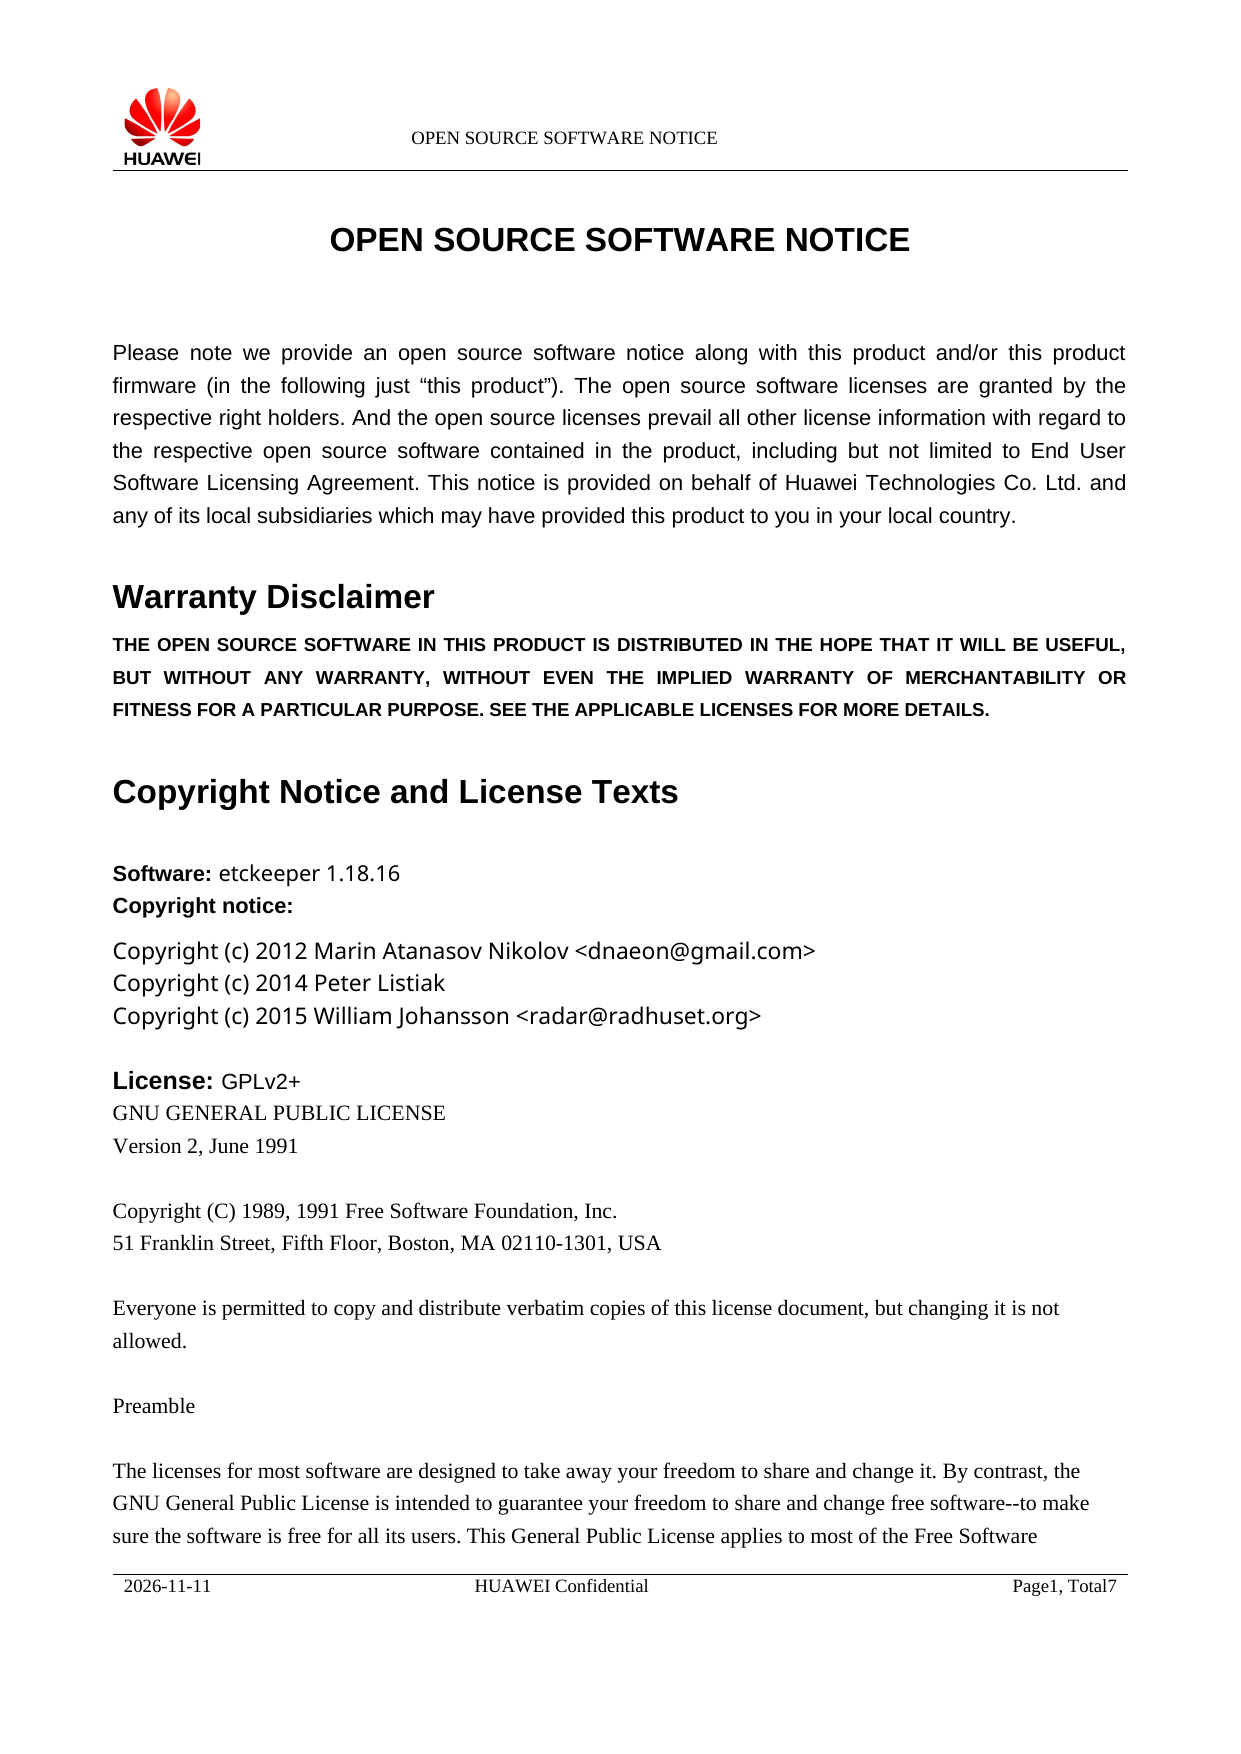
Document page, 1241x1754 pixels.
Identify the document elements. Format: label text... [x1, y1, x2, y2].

title Software: etckeeper 1.18.16 [112, 856, 1128, 889]
text License: GPLv2+ [112, 1064, 1128, 1096]
text Please note we provide an open source software notice along with this product and/or this product firmware (in the following just “this product”). The open source software licenses are granted by the respective right holders. And the open source licenses prevail all other license information with regard to the respective open source software contained in the product, including but not limited to End User Software Licensing Agreement. This notice is provided on behalf of Huawei Technologies Co. Ltd. and any of its local subsidiaries which may have provided this product to you in your local country. [112, 336, 1128, 531]
text Copyright (c) 2012 Marin Atanasov Nikolov <dnaeon@gmail.com> Copyright (c) 2014 Peter Listiak Copyright (c) 2015 William Johansson <radar@radhuset.org> [112, 934, 1128, 1064]
text The open source software in this product is distributed in the hope that it will be useful, but WITHOUT ANY WARRANTY, without even the implied warranty of MERCHANTABILITY or FITNESS FOR A PARTICULAR PURPOSE. See the applicable licenses for more details. [112, 629, 1128, 726]
text Warranty Disclaimer [112, 564, 1128, 629]
text Copyright notice: [112, 889, 1128, 921]
text Copyright Notice and License Texts [112, 759, 1128, 824]
text OPEN SOURCE SOFTWARE NOTICE [112, 206, 1128, 271]
picture [124, 88, 201, 165]
